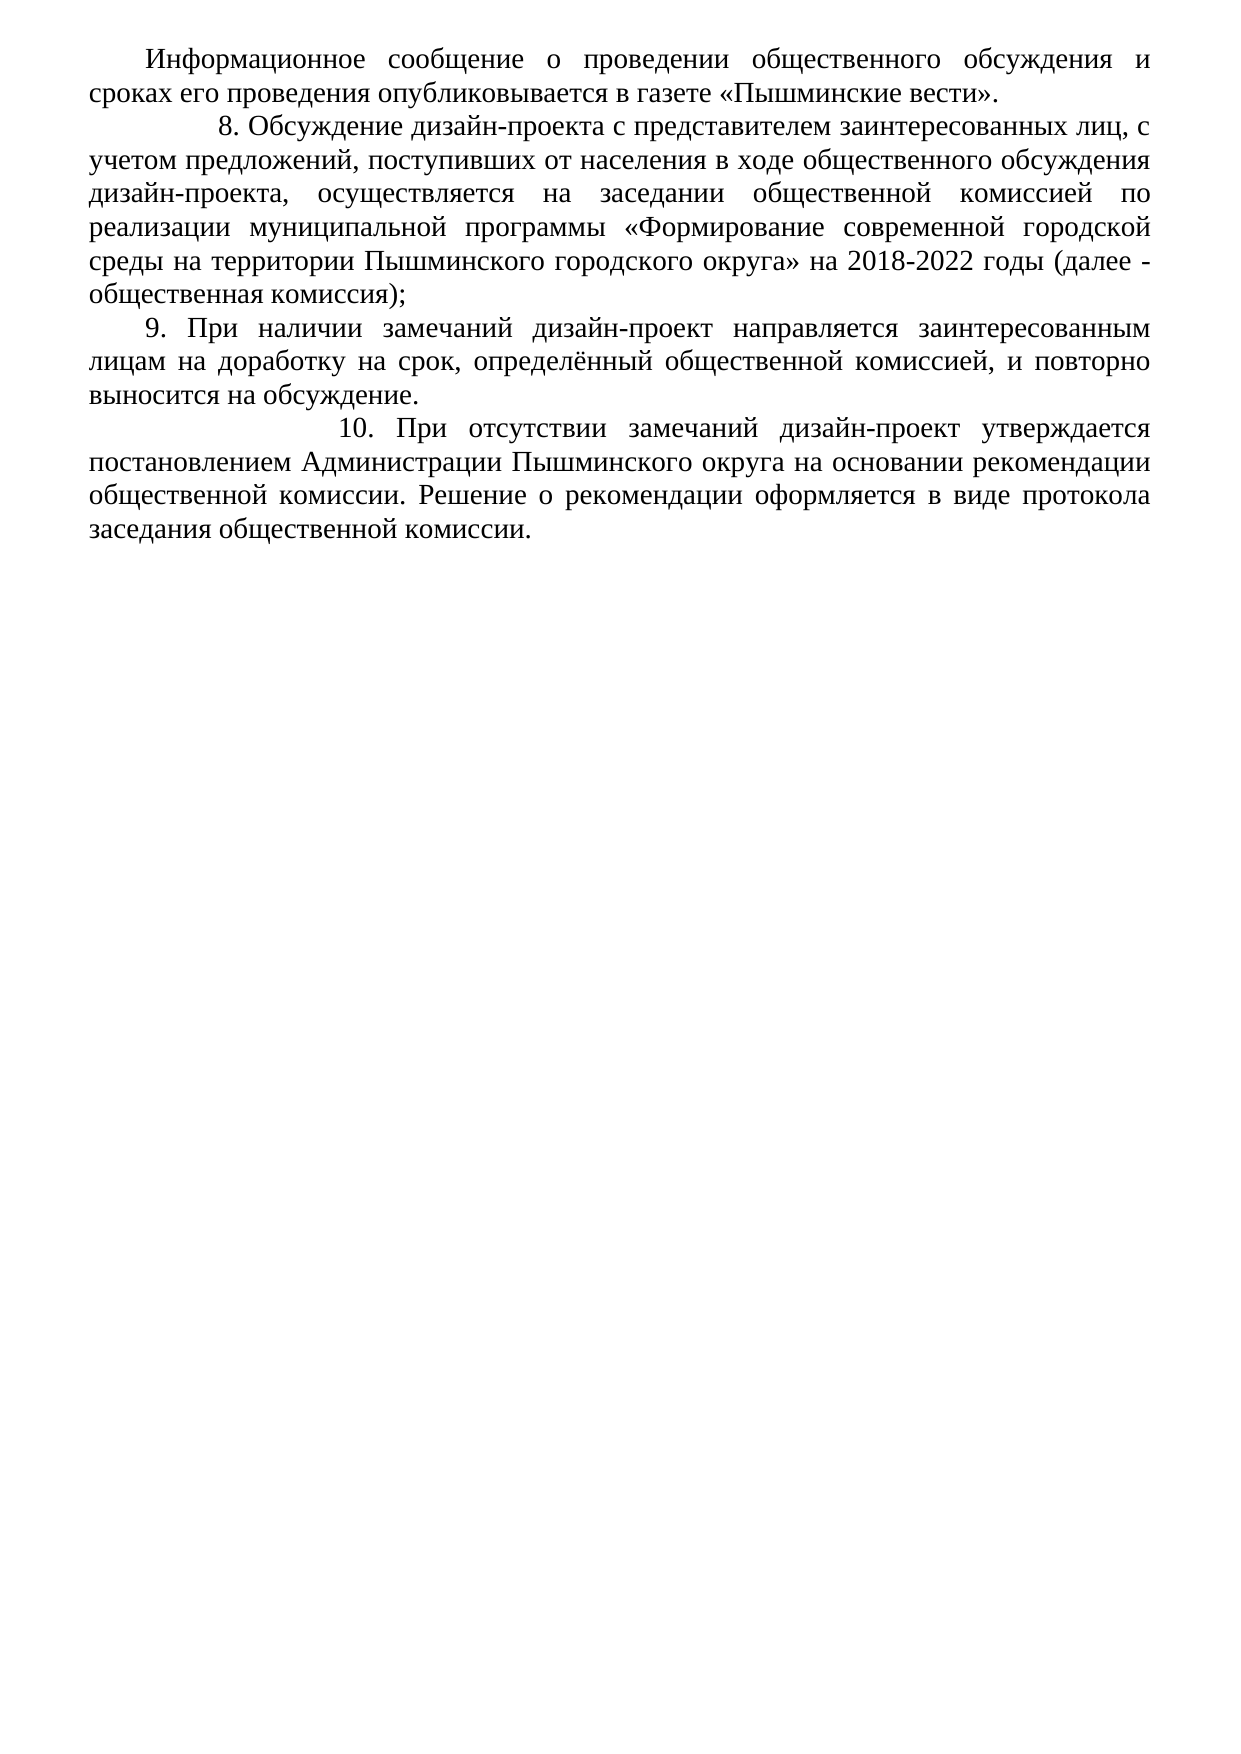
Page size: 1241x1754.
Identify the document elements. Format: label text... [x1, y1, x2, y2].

text Информационное сообщение о проведении общественного обсуждения и сроках его проведения опубликовывается в газете «Пышминские вести». [89, 41, 1152, 108]
text 9. При наличии замечаний дизайн-проект направляется заинтересованным лицам на доработку на срок, определённый общественной комиссией, и повторно выносится на обсуждение. [89, 310, 1152, 410]
text 10. При отсутствии замечаний дизайн-проект утверждается постановлением Администрации Пышминского округа на основании рекомендации общественной комиссии. Решение о рекомендации оформляется в виде протокола заседания общественной комиссии. [89, 410, 1152, 544]
text 8. Обсуждение дизайн-проекта с представителем заинтересованных лиц, с учетом предложений, поступивших от населения в ходе общественного обсуждения дизайн-проекта, осуществляется на заседании общественной комиссией по реализации муниципальной программы «Формирование современной городской среды на территории Пышминского городского округа» на 2018-2022 годы (далее - общественная комиссия); [89, 108, 1152, 310]
